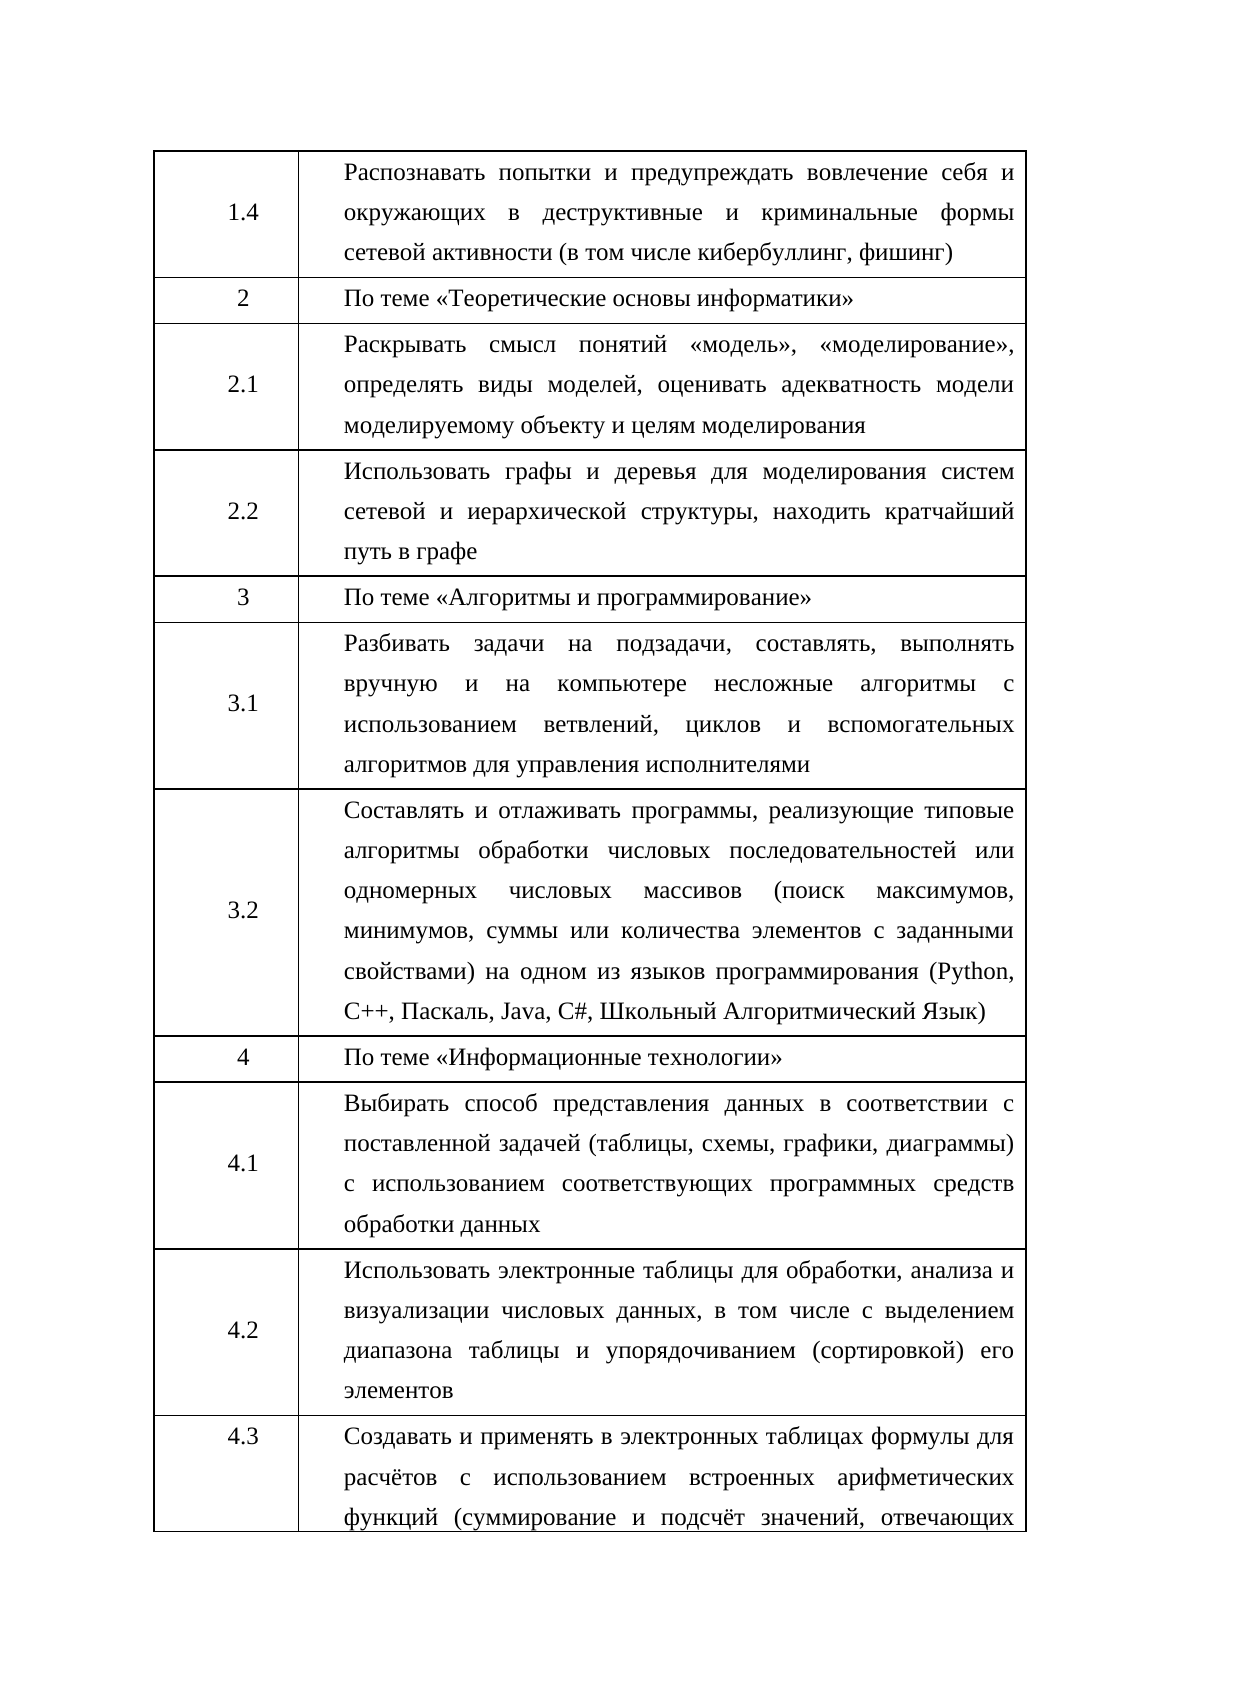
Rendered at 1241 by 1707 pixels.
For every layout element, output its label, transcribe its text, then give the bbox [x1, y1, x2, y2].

table_cell По теме «Алгоритмы и программирование» [299, 577, 1025, 621]
table_cell 2.2 [155, 451, 298, 575]
table_cell По теме «Теоретические основы информатики» [299, 278, 1025, 322]
table_cell 3.2 [155, 790, 298, 1035]
table_cell Составлять и отлаживать программы, реализующие типовые алгоритмы обработки числовых последовательностей или одномерных числовых массивов (поиск максимумов, минимумов, суммы или количества элементов с заданными свойствами) на одном из языков программирования (Python, C++, Паскаль, Java, C#, Школьный Алгоритмический Язык) [299, 790, 1025, 1035]
table_cell Разбивать задачи на подзадачи, составлять, выполнять вручную и на компьютере несложные алгоритмы с использованием ветвлений, циклов и вспомогательных алгоритмов для управления исполнителями [299, 623, 1025, 788]
table_cell Распознавать попытки и предупреждать вовлечение себя и окружающих в деструктивные и криминальные формы сетевой активности (в том числе кибербуллинг, фишинг) [299, 152, 1025, 276]
table_cell 3 [155, 577, 298, 621]
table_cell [299, 1416, 1025, 1531]
table_cell Использовать графы и деревья для моделирования систем сетевой и иерархической структуры, находить кратчайший путь в графе [299, 451, 1025, 575]
table_cell 4.1 [155, 1083, 298, 1248]
table_cell 4.2 [155, 1250, 298, 1414]
table_cell Использовать электронные таблицы для обработки, анализа и визуализации числовых данных, в том числе с выделением диапазона таблицы и упорядочиванием (сортировкой) его элементов [299, 1250, 1025, 1414]
table_cell 2 [155, 278, 298, 322]
table_cell Выбирать способ представления данных в соответствии с поставленной задачей (таблицы, схемы, графики, диаграммы) с использованием соответствующих программных средств обработки данных [299, 1083, 1025, 1248]
table_cell 2.1 [155, 324, 298, 449]
table_cell По теме «Информационные технологии» [299, 1037, 1025, 1081]
table_cell 1.4 [155, 152, 298, 276]
table_cell 3.1 [155, 623, 298, 788]
table_cell 4.3 [155, 1416, 298, 1531]
table_cell 4 [155, 1037, 298, 1081]
table_cell Раскрывать смысл понятий «модель», «моделирование», определять виды моделей, оценивать адекватность модели моделируемому объекту и целям моделирования [299, 324, 1025, 449]
